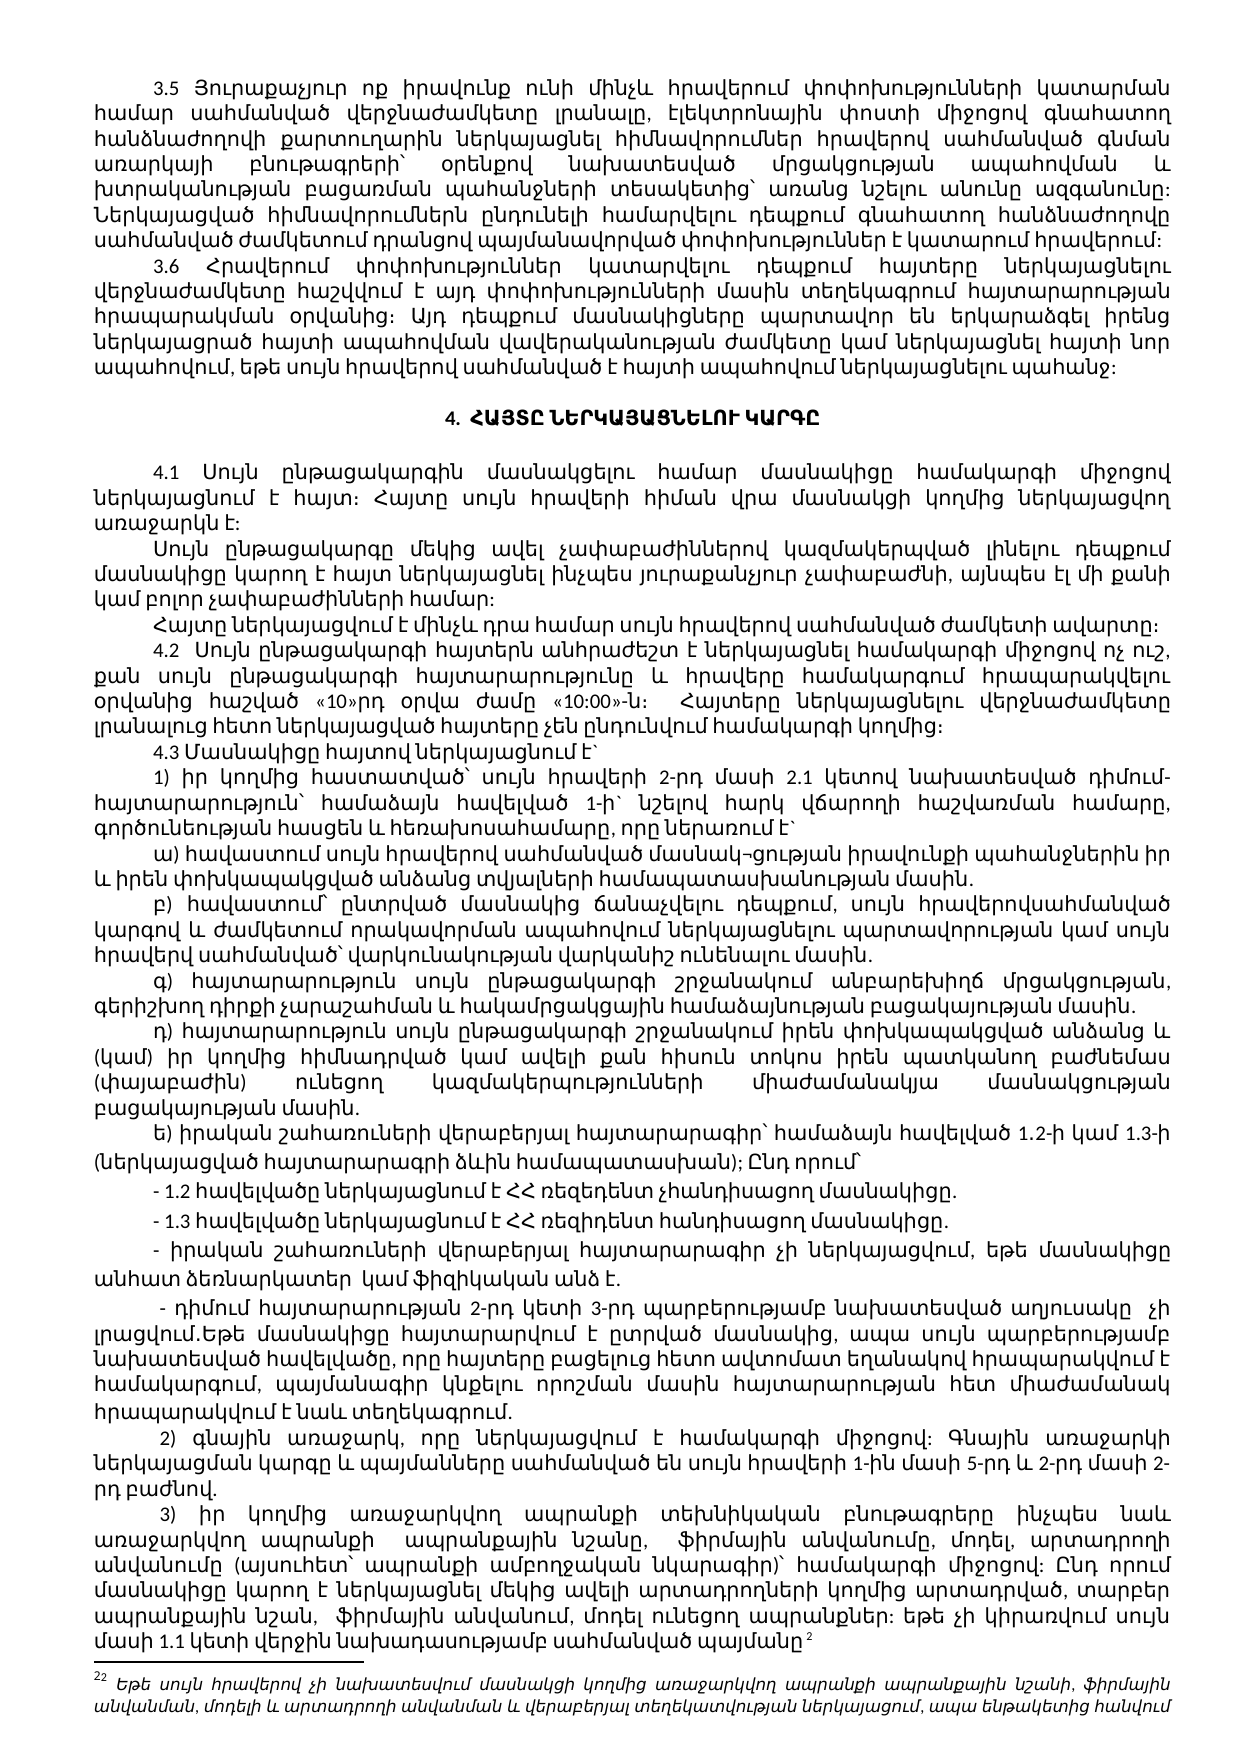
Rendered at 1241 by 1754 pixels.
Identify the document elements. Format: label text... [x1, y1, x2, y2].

text 4.2 Սույն ընթացակարգի հայտերն անհրաժեշտ է ներկայացնել համակարգի միջոցով ոչ ուշ, քան սույն ընթացակարգի հայտարարությունը և հրավերը համակարգում հրապարակվելու օրվանից հաշված «10»րդ օրվա ժամը «10:00»-ն։ Հայտերը ներկայացնելու վերջնաժամկետը լրանալուց հետո ներկայացված հայտերը չեն ընդունվում համակարգի կողմից։ [94, 637, 1171, 739]
text 4.3 Մասնակիցը հայտով ներկայացնում է` [94, 739, 1171, 764]
text ե) իրական շահառուների վերաբերյալ հայտարարագիր՝ համաձայն հավելված 1․2-ի կամ 1.3-ի (ներկայացված հայտարարագրի ձևին համապատասխան); Ընդ որում՝ [94, 1120, 1171, 1175]
text Հայտը ներկայացվում է մինչև դրա համար սույն հրավերով սահմանված ժամկետի ավարտը։ [94, 612, 1171, 637]
text - 1.3 հավելվածը ներկայացնում է ՀՀ ռեզիդենտ հանդիսացող մասնակիցը. [94, 1208, 1171, 1233]
text 3.6 Հրավերում փոփոխություններ կատարվելու դեպքում հայտերը ներկայացնելու վերջնաժամկետը հաշվվում է այդ փոփոխությունների մասին տեղեկագրում հայտարարության հրապարակման օրվանից։ Այդ դեպքում մասնակիցները պարտավոր են երկարաձգել իրենց ներկայացրած հայտի ապահովման վավերականության ժամկետը կամ ներկայացնել հայտի նոր ապահովում, եթե սույն հրավերով սահմանված է հայտի ապահովում ներկայացնելու պահանջ: [94, 253, 1171, 380]
text 4. ՀԱՅՏԸ ՆԵՐԿԱՅԱՑՆԵԼՈՒ ԿԱՐԳԸ [94, 405, 1171, 431]
text 1) իր կողմից հաստատված՝ սույն հրավերի 2-րդ մասի 2.1 կետով նախատեսված դիմում-հայտարարություն՝ համաձայն հավելված 1-ի` նշելով հարկ վճարողի հաշվառման համարը, գործունեության հասցեն և հեռախոսահամարը, որը ներառում է` [94, 764, 1171, 841]
text ա) հավաստում սույն հրավերով սահմանված մասնակ¬ցության իրավունքի պահանջներին իր և իրեն փոխկապակցված անձանց տվյալների համապատասխանության մասին. [94, 841, 1171, 892]
text 2) գնային առաջարկ, որը ներկայացվում է համակարգի միջոցով: Գնային առաջարկի ներկայացման կարգը և պայմանները սահմանված են սույն հրավերի 1-ին մասի 5-րդ և 2-րդ մասի 2-րդ բաժնով. [94, 1425, 1171, 1501]
text 4.1 Սույն ընթացակարգին մասնակցելու համար մասնակիցը համակարգի միջոցով ներկայացնում է հայտ։ Հայտը սույն հրավերի հիման վրա մասնակցի կողմից ներկայացվող առաջարկն է: [94, 459, 1171, 536]
text - 1.2 հավելվածը ներկայացնում է ՀՀ ռեզեդենտ չհանդիսացող մասնակիցը. [94, 1179, 1171, 1204]
text 3.5 Յուրաքաչյուր ոք իրավունք ունի մինչև հրավերում փոփոխությունների կատարման համար սահմանված վերջնաժամկետը լրանալը, էլեկտրոնային փոստի միջոցով գնահատող հանձնաժողովի քարտուղարին ներկայացնել հիմնավորումներ հրավերով սահմանված գնման առարկայի բնութագրերի՝ օրենքով նախատեսված մրցակցության ապահովման և խտրականության բացառման պահանջների տեսակետից՝ առանց նշելու անունը ազգանունը: Ներկայացված հիմնավորումներն ընդունելի համարվելու դեպքում գնահատող հանձնաժողովը սահմանված ժամկետում դրանցով պայմանավորված փոփոխություններ է կատարում հրավերում: [94, 75, 1171, 253]
text 3) իր կողմից առաջարկվող ապրանքի տեխնիկական բնութագրերը ինչպես նաև առաջարկվող ապրանքի ապրանքային նշանը, ֆիրմային անվանումը, մոդել, արտադրողի անվանումը (այսուհետ՝ ապրանքի ամբողջական նկարագիր)՝ համակարգի միջոցով: Ընդ որում մասնակիցը կարող է ներկայացնել մեկից ավելի արտադրողների կողմից արտադրված, տարբեր ապրանքային նշան, ֆիրմային անվանում, մոդել ունեցող ապրանքներ: եթե չի կիրառվում սույն մասի 1.1 կետի վերջին նախադասությամբ սահմանված պայմանը 2 [94, 1501, 1171, 1654]
text գ) հայտարարություն սույն ընթացակարգի շրջանակում անբարեխիղճ մրցակցության, գերիշխող դիրքի չարաշահման և հակամրցակցային համաձայնության բացակայության մասին. [94, 968, 1171, 1019]
text - իրական շահառուների վերաբերյալ հայտարարագիր չի ներկայացվում, եթե մասնակիցը անհատ ձեռնարկատեր կամ ֆիզիկական անձ է. [94, 1237, 1171, 1292]
text - դիմում հայտարարության 2-րդ կետի 3-րդ պարբերությամբ նախատեսված աղյուսակը չի լրացվում․Եթե մասնակիցը հայտարարվում է ըտրված մասնակից, ապա սույն պարբերությամբ նախատեսված հավելվածը, որը հայտերը բացելուց հետո ավտոմատ եղանակով հրապարակվում է համակարգում, պայմանագիր կնքելու որոշման մասին հայտարարության հետ միաժամանակ հրապարակվում է նաև տեղեկագրում. [94, 1295, 1171, 1425]
text դ) հայտարարություն սույն ընթացակարգի շրջանակում իրեն փոխկապակցված անձանց և (կամ) իր կողմից հիմնադրված կամ ավելի քան հիսուն տոկոս իրեն պատկանող բաժնեմաս (փայաբաժին) ունեցող կազմակերպությունների միաժամանակյա մասնակցության բացակայության մասին. [94, 1019, 1171, 1120]
text Սույն ընթացակարգը մեկից ավել չափաբաժիններով կազմակերպված լինելու դեպքում մասնակիցը կարող է հայտ ներկայացնել ինչպես յուրաքանչյուր չափաբաժնի, այնպես էլ մի քանի կամ բոլոր չափաբաժինների համար: [94, 536, 1171, 612]
text բ) հավաստում՝ ընտրված մասնակից ճանաչվելու դեպքում, սույն հրավերովսահմանված կարգով և ժամկետում որակավորման ապահովում ներկայացնելու պարտավորության կամ սույն հրավերվ սահմանված՝ վարկունակության վարկանիշ ունենալու մասին. [94, 892, 1171, 968]
